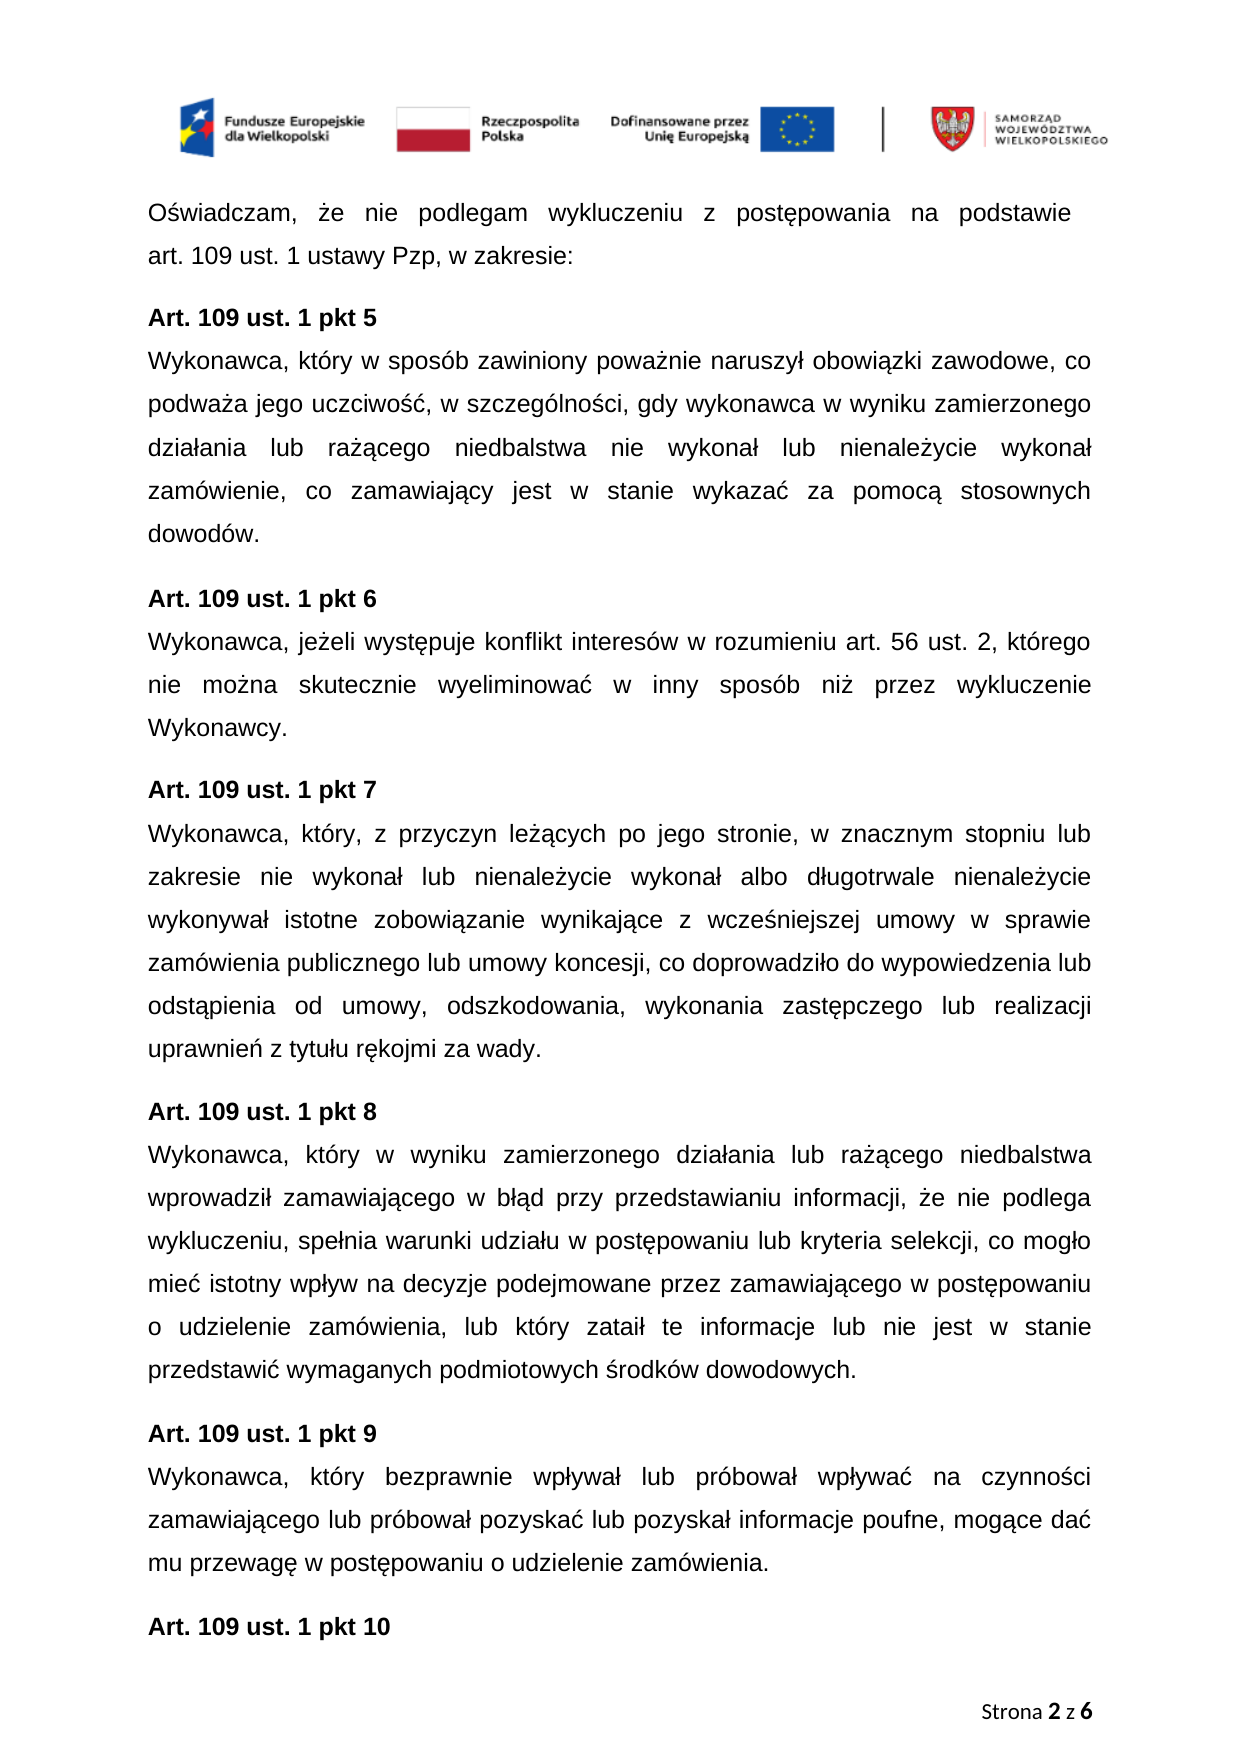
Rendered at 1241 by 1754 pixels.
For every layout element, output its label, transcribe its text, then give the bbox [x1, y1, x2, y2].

text Art. 109 ust. 1 pkt 9 [148, 1419, 1093, 1448]
text Art. 109 ust. 1 pkt 10 [148, 1612, 1093, 1641]
text Art. 109 ust. 1 pkt 5 [148, 303, 1093, 332]
picture [147, 73, 1125, 176]
text Oświadczam, że nie podlegam wykluczeniu z postępowania na podstawie art. 109 ust. 1 ustawy Pzp, w zakresie: [148, 198, 1093, 269]
subtitle Wykonawca, jeżeli występuje konflikt interesów w rozumieniu art. 56 ust. 2, którego nie można skutecznie wyeliminować w inny sposób niż przez wykluczenie Wykonawcy. [148, 627, 1093, 742]
subtitle Wykonawca, który, z przyczyn leżących po jego stronie, w znacznym stopniu lub zakresie nie wykonał lub nienależycie wykonał albo długotrwale nienależycie wykonywał istotne zobowiązanie wynikające z wcześniejszej umowy w sprawie zamówienia publicznego lub umowy koncesji, co doprowadziło do wypowiedzenia lub odstąpienia od umowy, odszkodowania, wykonania zastępczego lub realizacji uprawnień z tytułu rękojmi za wady. [148, 819, 1093, 1063]
text Art. 109 ust. 1 pkt 6 [148, 584, 1093, 613]
text Art. 109 ust. 1 pkt 8 [148, 1097, 1093, 1125]
subtitle Wykonawca, który w sposób zawiniony poważnie naruszył obowiązki zawodowe, co podważa jego uczciwość, w szczególności, gdy wykonawca w wyniku zamierzonego działania lub rażącego niedbalstwa nie wykonał lub nienależycie wykonał zamówienie, co zamawiający jest w stanie wykazać za pomocą stosownych dowodów. [148, 346, 1093, 547]
text Art. 109 ust. 1 pkt 7 [148, 776, 1093, 804]
subtitle Wykonawca, który bezprawnie wpływał lub próbował wpływać na czynności zamawiającego lub próbował pozyskać lub pozyskał informacje poufne, mogące dać mu przewagę w postępowaniu o udzielenie zamówienia. [148, 1462, 1093, 1577]
subtitle Wykonawca, który w wyniku zamierzonego działania lub rażącego niedbalstwa wprowadził zamawiającego w błąd przy przedstawianiu informacji, że nie podlega wykluczeniu, spełnia warunki udziału w postępowaniu lub kryteria selekcji, co mogło mieć istotny wpływ na decyzje podejmowane przez zamawiającego w postępowaniu o udzielenie zamówienia, lub który zataił te informacje lub nie jest w stanie przedstawić wymaganych podmiotowych środków dowodowych. [148, 1140, 1093, 1384]
